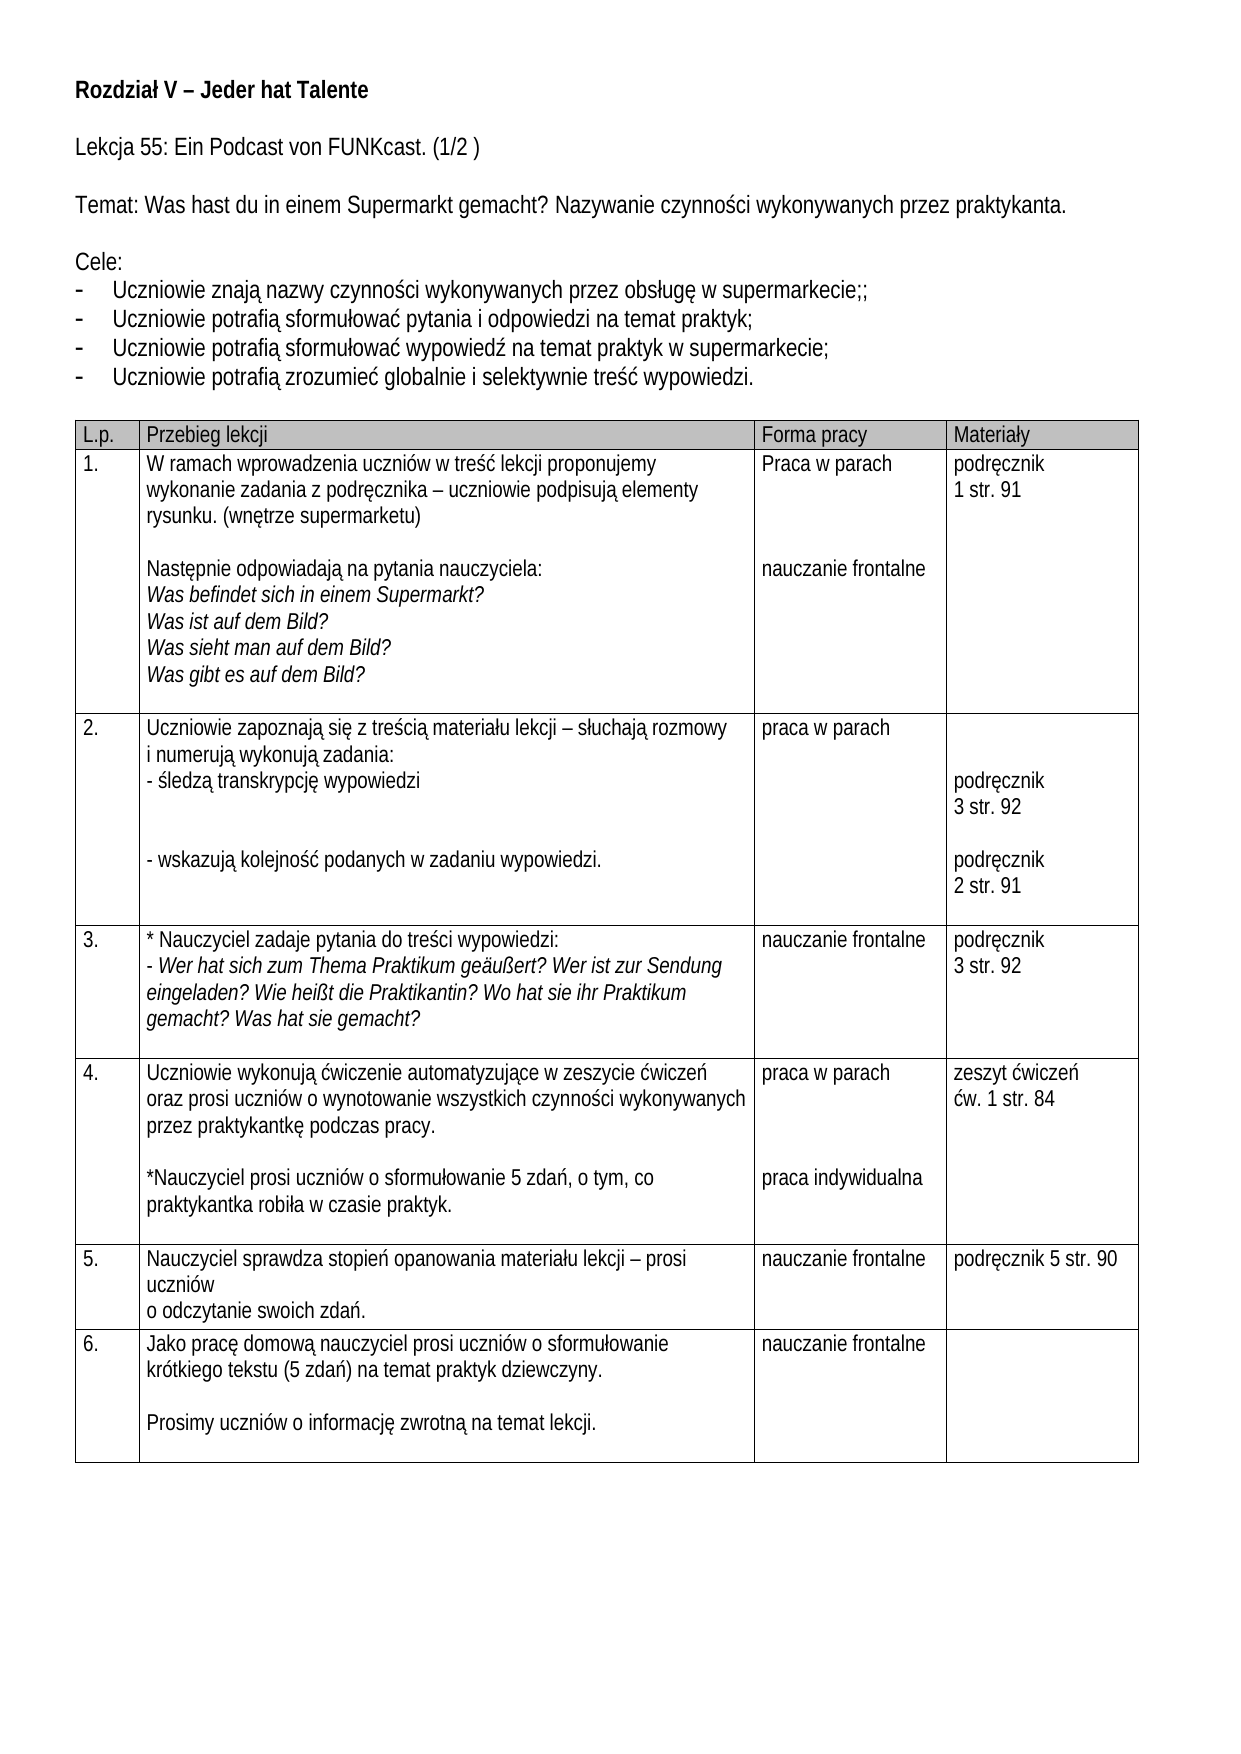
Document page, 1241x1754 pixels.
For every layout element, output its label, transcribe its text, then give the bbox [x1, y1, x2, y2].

text Temat: Was hast du in einem Supermarkt gemacht? Nazywanie czynności wykonywanych przez praktykanta. [75, 189, 1165, 218]
text Cele: [75, 247, 1165, 276]
table_cell nauczanie frontalne [755, 1330, 946, 1462]
table_cell podręcznik 1 str. 91 [947, 450, 1138, 713]
table_cell Praca w parach nauczanie frontalne [755, 450, 946, 713]
table_cell praca w parach [755, 714, 946, 925]
table_cell podręcznik 3 str. 92 podręcznik 2 str. 91 [947, 714, 1138, 925]
table_cell * Nauczyciel zadaje pytania do treści wypowiedzi: - Wer hat sich zum Thema Praktikum geäußert? Wer ist zur Sendung eingeladen? Wie heißt die Praktikantin? Wo hat sie ihr Praktikum gemacht? Was hat sie gemacht? [140, 926, 754, 1058]
list Uczniowie potrafią zrozumieć globalnie i selektywnie treść wypowiedzi. [75, 362, 1165, 391]
table_cell nauczanie frontalne [755, 1245, 946, 1329]
table_header L.p. [76, 421, 139, 449]
list Uczniowie potrafią sformułować wypowiedź na temat praktyk w supermarkecie; [75, 333, 1165, 362]
table_cell W ramach wprowadzenia uczniów w treść lekcji proponujemy wykonanie zadania z podręcznika – uczniowie podpisują elementy rysunku. (wnętrze supermarketu) Następnie odpowiadają na pytania nauczyciela: Was befindet sich in einem Supermarkt? Was ist auf dem Bild? Was sieht man auf dem Bild? Was gibt es auf dem Bild? [140, 450, 754, 713]
table_cell 5. [76, 1245, 139, 1329]
table_cell [947, 1330, 1138, 1462]
table_cell Jako pracę domową nauczyciel prosi uczniów o sformułowanie krótkiego tekstu (5 zdań) na temat praktyk dziewczyny. Prosimy uczniów o informację zwrotną na temat lekcji. [140, 1330, 754, 1462]
table_cell Uczniowie wykonują ćwiczenie automatyzujące w zeszycie ćwiczeń oraz prosi uczniów o wynotowanie wszystkich czynności wykonywanych przez praktykantkę podczas pracy. *Nauczyciel prosi uczniów o sformułowanie 5 zdań, o tym, co praktykantka robiła w czasie praktyk. [140, 1059, 754, 1243]
table_cell 2. [76, 714, 139, 925]
table_cell zeszyt ćwiczeń ćw. 1 str. 84 [947, 1059, 1138, 1243]
text Lekcja 55: Ein Podcast von FUNKcast. (1/2 ) [75, 132, 1165, 161]
table_header Forma pracy [755, 421, 946, 449]
table_cell Uczniowie zapoznają się z treścią materiału lekcji – słuchają rozmowy i numerują wykonują zadania: - śledzą transkrypcję wypowiedzi - wskazują kolejność podanych w zadaniu wypowiedzi. [140, 714, 754, 925]
table_cell praca w parach praca indywidualna [755, 1059, 946, 1243]
table_cell 4. [76, 1059, 139, 1243]
table_cell podręcznik 3 str. 92 [947, 926, 1138, 1058]
table_cell 3. [76, 926, 139, 1058]
table_cell podręcznik 5 str. 90 [947, 1245, 1138, 1329]
list Uczniowie potrafią sformułować pytania i odpowiedzi na temat praktyk; [75, 304, 1165, 333]
table_cell 6. [76, 1330, 139, 1462]
list Uczniowie znają nazwy czynności wykonywanych przez obsługę w supermarkecie;; [75, 276, 1165, 304]
table_cell nauczanie frontalne [755, 926, 946, 1058]
table_cell Nauczyciel sprawdza stopień opanowania materiału lekcji – prosi uczniów o odczytanie swoich zdań. [140, 1245, 754, 1329]
table_header Przebieg lekcji [140, 421, 754, 449]
table_header Materiały [947, 421, 1138, 449]
table_cell 1. [76, 450, 139, 713]
text Rozdział V – Jeder hat Talente [75, 75, 1165, 104]
